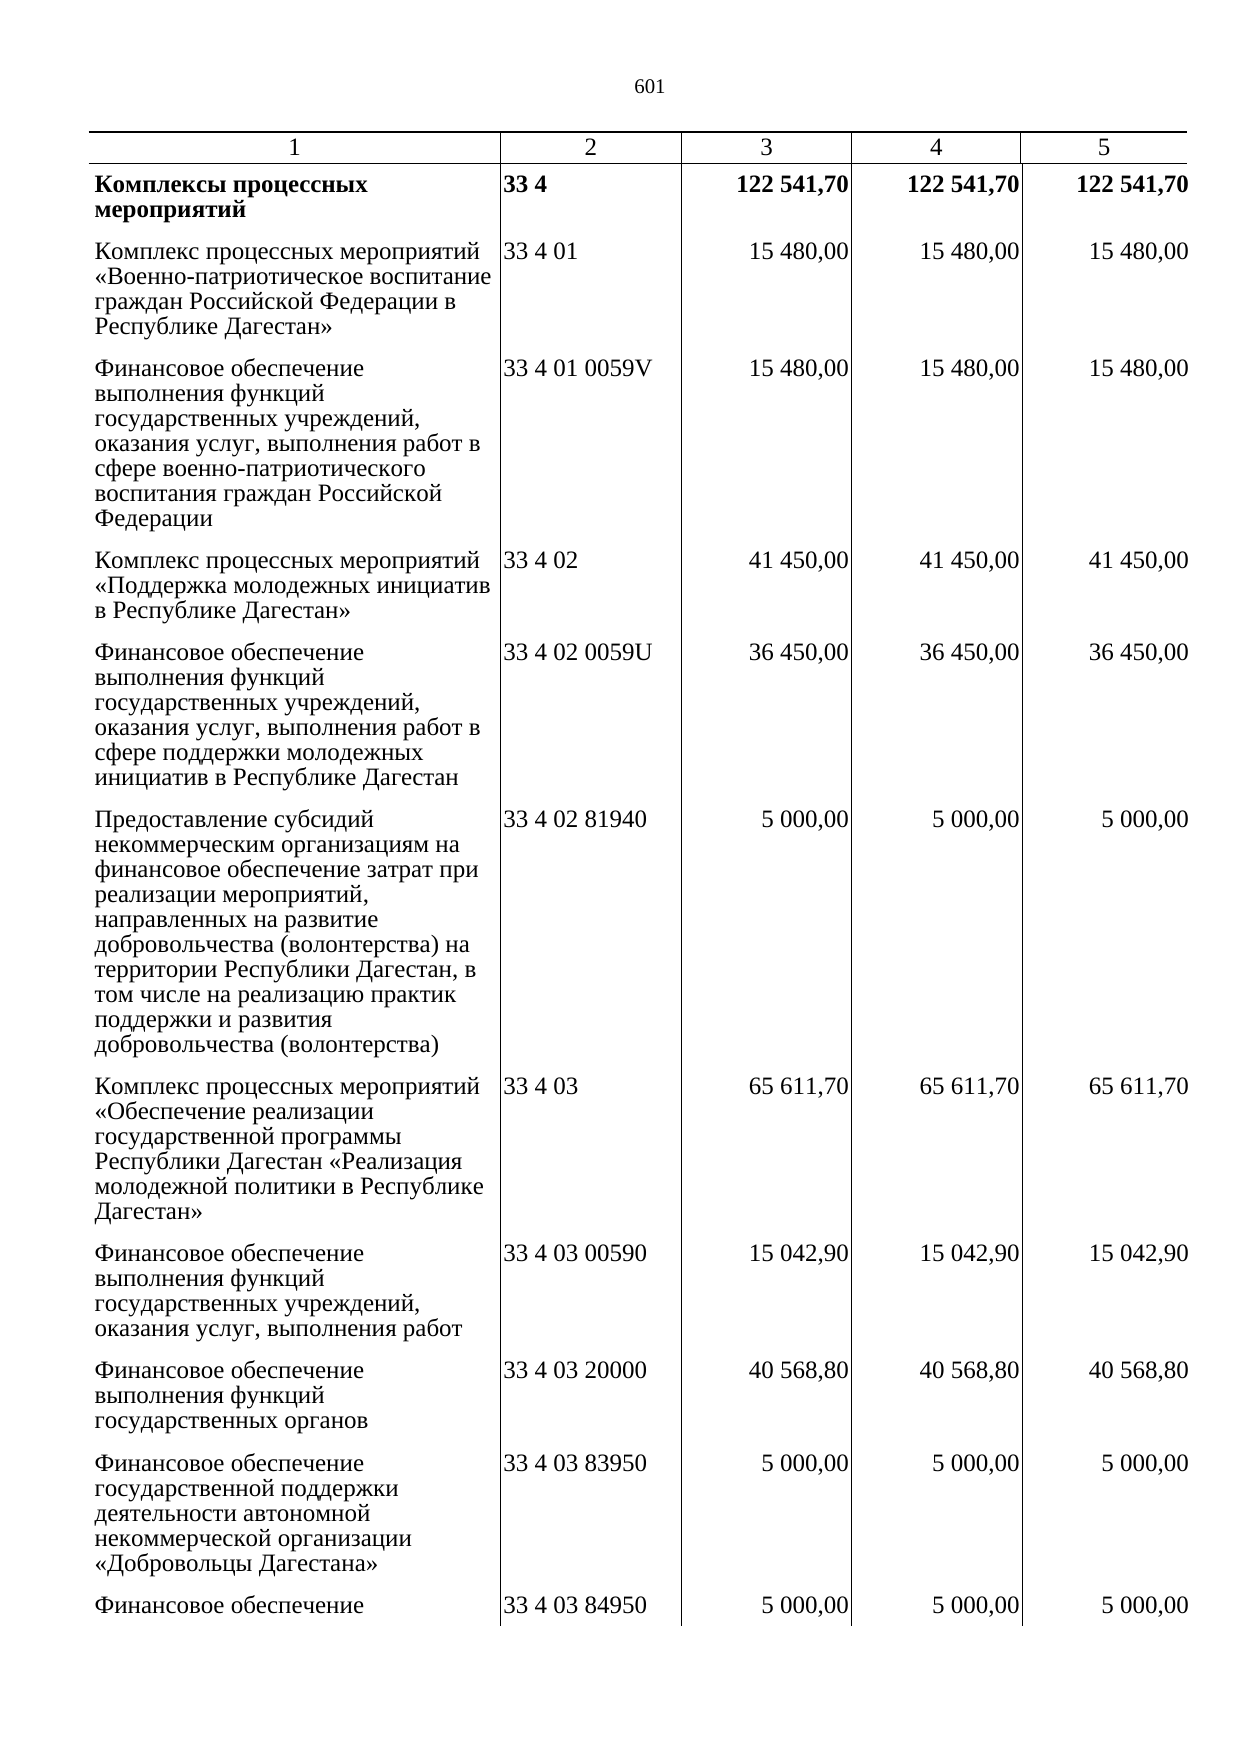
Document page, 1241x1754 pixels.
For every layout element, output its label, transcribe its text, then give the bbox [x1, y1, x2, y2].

table_header 2 [501, 133, 681, 163]
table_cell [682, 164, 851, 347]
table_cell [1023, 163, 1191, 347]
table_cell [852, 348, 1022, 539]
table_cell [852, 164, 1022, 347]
table_header 4 [852, 133, 1020, 163]
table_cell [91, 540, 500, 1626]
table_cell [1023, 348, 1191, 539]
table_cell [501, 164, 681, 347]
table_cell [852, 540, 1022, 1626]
table_header 1 [89, 133, 500, 163]
table_header 5 [1021, 133, 1187, 163]
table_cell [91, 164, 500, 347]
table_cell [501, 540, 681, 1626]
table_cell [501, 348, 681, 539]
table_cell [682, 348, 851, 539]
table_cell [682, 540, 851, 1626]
table_header 3 [682, 133, 851, 163]
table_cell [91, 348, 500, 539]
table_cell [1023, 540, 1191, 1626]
